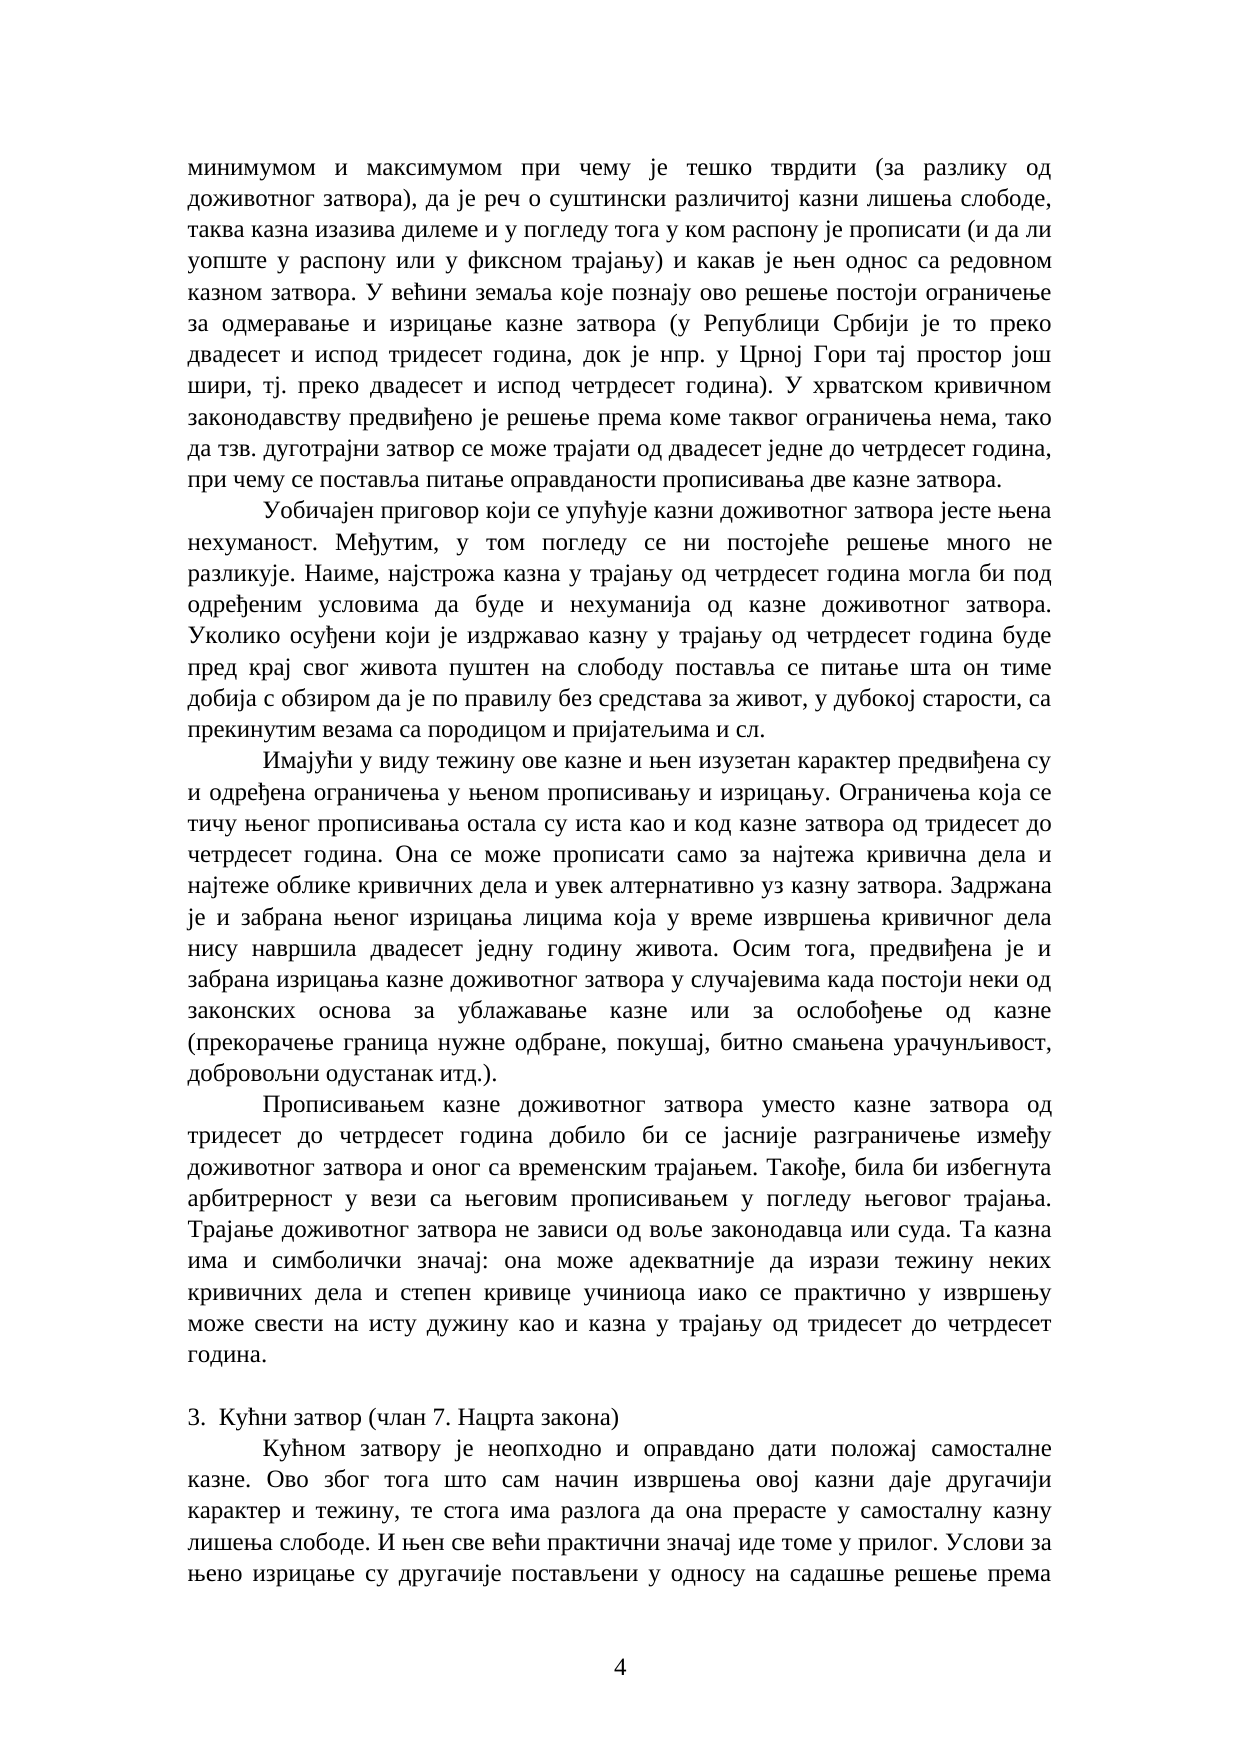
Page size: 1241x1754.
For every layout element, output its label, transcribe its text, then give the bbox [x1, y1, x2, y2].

text 3. Кућни затвор (члан 7. Нацрта закона) [187, 1400, 1053, 1431]
text Уобичајен приговор који се упућује казни доживотног затвора јесте њена нехуманост. Међутим, у том погледу се ни постојеће решење много не разликује. Наиме, најстрожа казна у трајању од четрдесет година могла би под одређеним условима да буде и нехуманија од казне доживотног затвора. Уколико осуђени који је издржавао казну у трајању од четрдесет година буде пред крај свог живота пуштен на слободу поставља се питање шта он тиме добија с обзиром да је по правилу без средстава за живот, у дубокој старости, са прекинутим везама са породицом и пријатељима и сл. [187, 494, 1053, 744]
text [187, 1431, 1053, 1587]
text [187, 150, 1053, 494]
text Прописивањем казне доживотног затвора уместо казне затвора од тридесет до четрдесет година добило би се јасније разграничење између доживотног затвора и оног са временским трајањем. Такође, била би избегнута арбитрерност у вези са његовим прописивањем у погледу његовог трајања. Трајање доживотног затвора не зависи од воље законодавца или суда. Та казна има и симболички значај: она може адекватније да изрази тежину неких кривичних дела и степен кривице учиниоца иако се практично у извршењу може свести на исту дужину као и казна у трајању од тридесет до четрдесет година. [187, 1087, 1053, 1369]
text Имајући у виду тежину ове казне и њен изузетан карактер предвиђена су и одређена ограничења у њеном прописивању и изрицању. Ограничења која се тичу њеног прописивања остала су иста као и код казне затвора од тридесет до четрдесет година. Она се може прописати само за најтежа кривична дела и најтеже облике кривичних дела и увек алтернативно уз казну затвора. Задржана је и забрана њеног изрицања лицима која у време извршења кривичног дела нису навршила двадесет једну годину живота. Осим тога, предвиђена је и забрана изрицања казне доживотног затвора у случајевима када постоји неки од законских основа за ублажавање казне или за ослобођење од казне (прекорачење граница нужне одбране, покушај, битно смањена урачунљивост, добровољни одустанак итд.). [187, 744, 1053, 1087]
